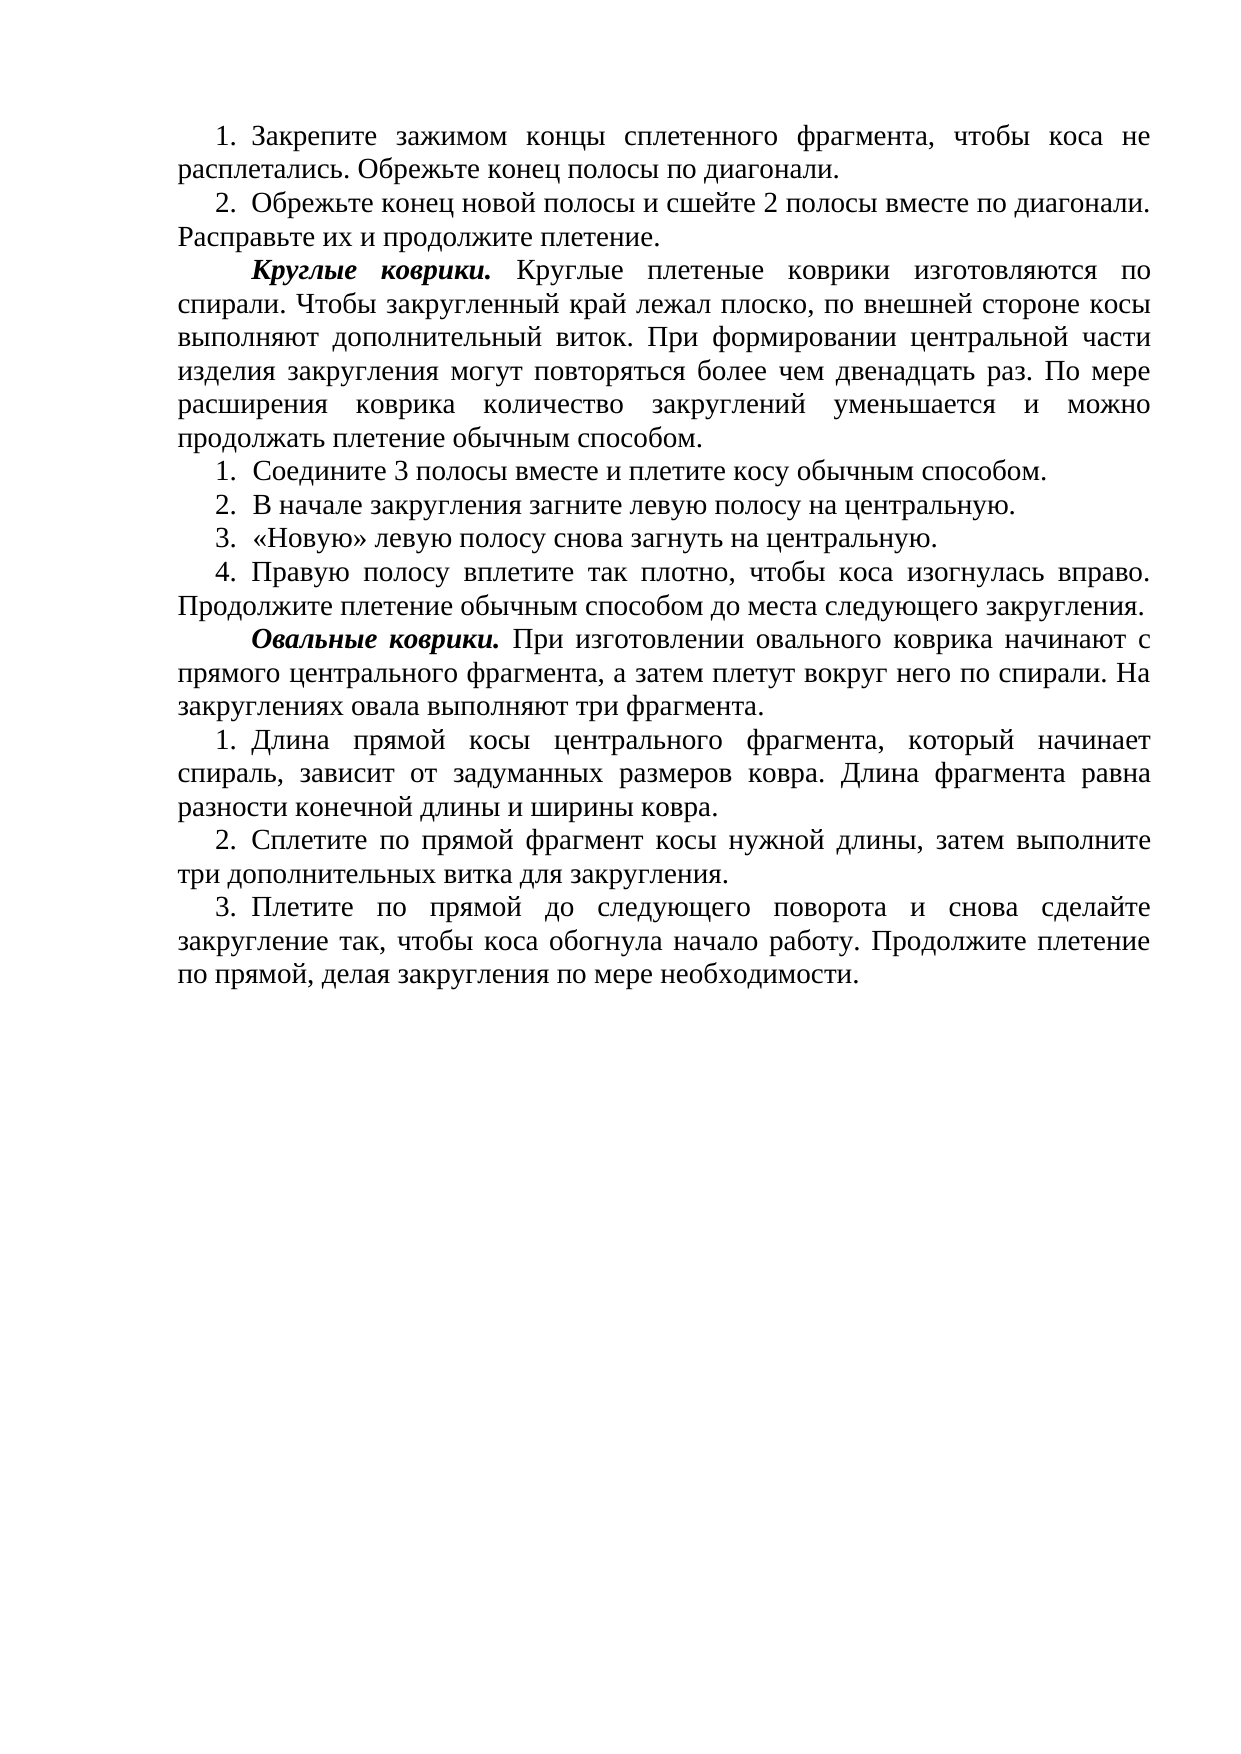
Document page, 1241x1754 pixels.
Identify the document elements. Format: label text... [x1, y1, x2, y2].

list Правую полосу вплетите так плотно, чтобы коса изогнулась вправо. Продолжите плетение обычным способом до места следующего закругления. [177, 554, 1152, 621]
list В начале закругления загните левую полосу на центральную. [215, 487, 1152, 521]
list Обрежьте конец новой полосы и сшейте 2 полосы вместе по диагонали. Расправьте их и продолжите плетение. [177, 185, 1152, 252]
list Сплетите по прямой фрагмент косы нужной длины, затем выполните три дополнительных витка для закругления. [177, 822, 1152, 889]
list Соедините 3 полосы вместе и плетите косу обычным способом. [215, 453, 1152, 487]
list Длина прямой косы центрального фрагмента, который начинает спираль, зависит от задуманных размеров ковра. Длина фрагмента равна разности конечной длины и ширины ковра. [177, 722, 1152, 822]
list «Новую» левую полосу снова загнуть на центральную. [215, 521, 1152, 554]
list Плетите по прямой до следующего поворота и снова сделайте закругление так, чтобы коса обогнула начало работу. Продолжите плетение по прямой, делая закругления по мере необходимости. [177, 889, 1152, 990]
text Овальные коврики. При изготовлении овального коврика начинают с прямого центрального фрагмента, а затем плетут вокруг него по спирали. На закруглениях овала выполняют три фрагмента. [177, 621, 1152, 722]
list Закрепите зажимом концы сплетенного фрагмента, чтобы коса не расплетались. Обрежьте конец полосы по диагонали. [177, 118, 1152, 185]
text Круглые коврики. Круглые плетеные коврики изготовляются по спирали. Чтобы закругленный край лежал плоско, по внешней стороне косы выполняют дополнительный виток. При формировании центральной части изделия закругления могут повторяться более чем двенадцать раз. По мере расширения коврика количество закруглений уменьшается и можно продолжать плетение обычным способом. [177, 252, 1152, 453]
